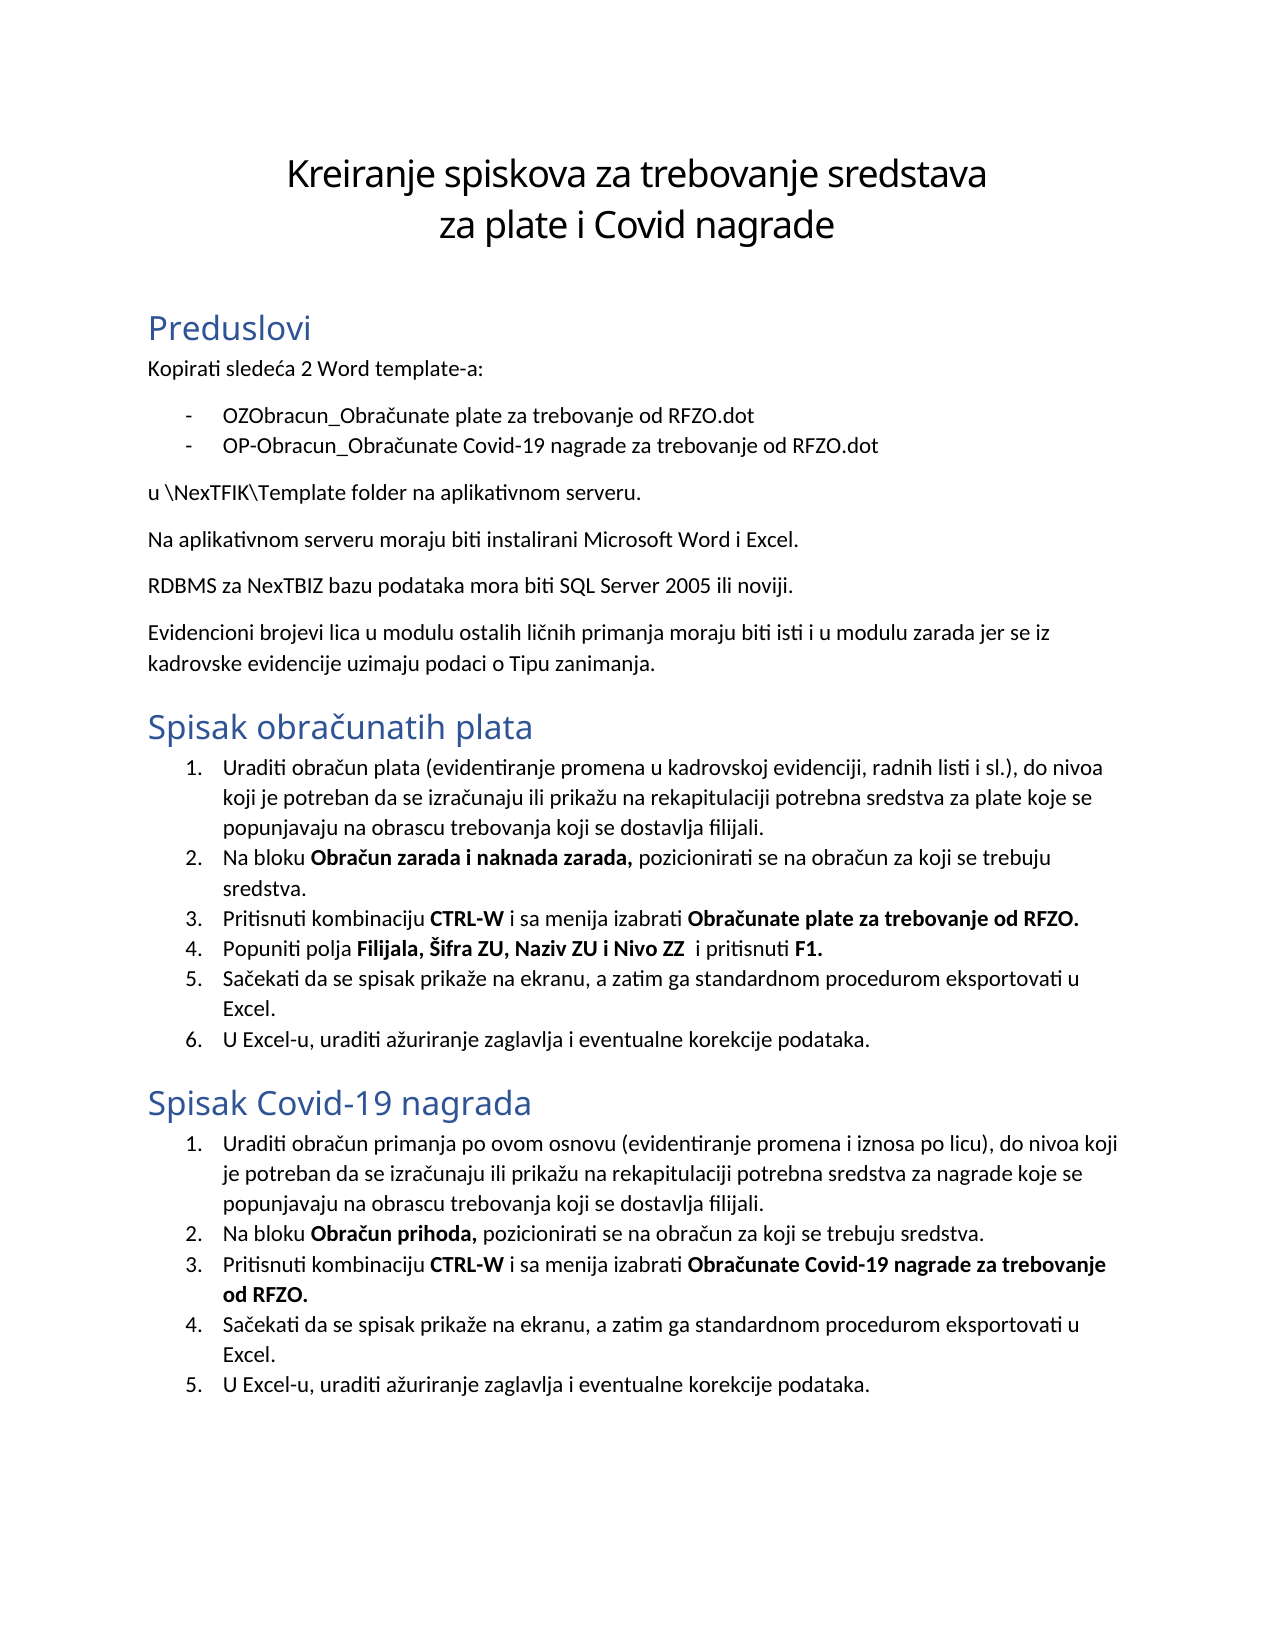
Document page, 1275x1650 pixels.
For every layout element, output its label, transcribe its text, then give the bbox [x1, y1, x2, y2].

list Pritisnuti kombinaciju CTRL-W i sa menija izabrati Obračunate Covid-19 nagrade za trebovanje od RFZO. [185, 1250, 1127, 1308]
list Sačekati da se spisak prikaže na ekranu, a zatim ga standardnom procedurom eksportovati u Excel. [185, 964, 1127, 1022]
subtitle Spisak Covid-19 nagrada [148, 1080, 1127, 1125]
text u \NexTFIK\Template folder na aplikativnom serveru. [148, 478, 1127, 506]
text RDBMS za NexTBIZ bazu podataka mora biti SQL Server 2005 ili noviji. [148, 572, 1127, 599]
text Kopirati sledeća 2 Word template-a: [148, 354, 1127, 382]
list Uraditi obračun plata (evidentiranje promena u kadrovskoj evidenciji, radnih listi i sl.), do nivoa koji je potreban da se izračunaju ili prikažu na rekapitulaciji potrebna sredstva za plate koje se popunjavaju na obrascu trebovanja koji se dostavlja filijali. [185, 753, 1127, 841]
list Pritisnuti kombinaciju CTRL-W i sa menija izabrati Obračunate plate za trebovanje od RFZO. [185, 904, 1127, 932]
list OP-Obracun_Obračunate Covid-19 nagrade za trebovanje od RFZO.dot [185, 431, 1127, 459]
list Sačekati da se spisak prikaže na ekranu, a zatim ga standardnom procedurom eksportovati u Excel. [185, 1310, 1127, 1368]
list Na bloku Obračun zarada i naknada zarada, pozicionirati se na obračun za koji se trebuju sredstva. [185, 843, 1127, 902]
list Na bloku Obračun prihoda, pozicionirati se na obračun za koji se trebuju sredstva. [185, 1219, 1127, 1247]
title za plate i Covid nagrade [148, 199, 1127, 250]
title Kreiranje spiskova za trebovanje sredstava [148, 148, 1127, 199]
subtitle Preduslovi [148, 305, 1127, 350]
subtitle Spisak obračunatih plata [148, 704, 1127, 749]
list OZObracun_Obračunate plate za trebovanje od RFZO.dot [185, 401, 1127, 429]
list Uraditi obračun primanja po ovom osnovu (evidentiranje promena i iznosa po licu), do nivoa koji je potreban da se izračunaju ili prikažu na rekapitulaciji potrebna sredstva za nagrade koje se popunjavaju na obrascu trebovanja koji se dostavlja filijali. [185, 1129, 1127, 1217]
list U Excel-u, uraditi ažuriranje zaglavlja i eventualne korekcije podataka. [185, 1371, 1127, 1398]
list U Excel-u, uraditi ažuriranje zaglavlja i eventualne korekcije podataka. [185, 1025, 1127, 1053]
text Evidencioni brojevi lica u modulu ostalih ličnih primanja moraju biti isti i u modulu zarada jer se iz kadrovske evidencije uzimaju podaci o Tipu zanimanja. [148, 618, 1127, 677]
text Na aplikativnom serveru moraju biti instalirani Microsoft Word i Excel. [148, 525, 1127, 553]
list Popuniti polja Filijala, Šifra ZU, Naziv ZU i Nivo ZZ i pritisnuti F1. [185, 934, 1127, 962]
